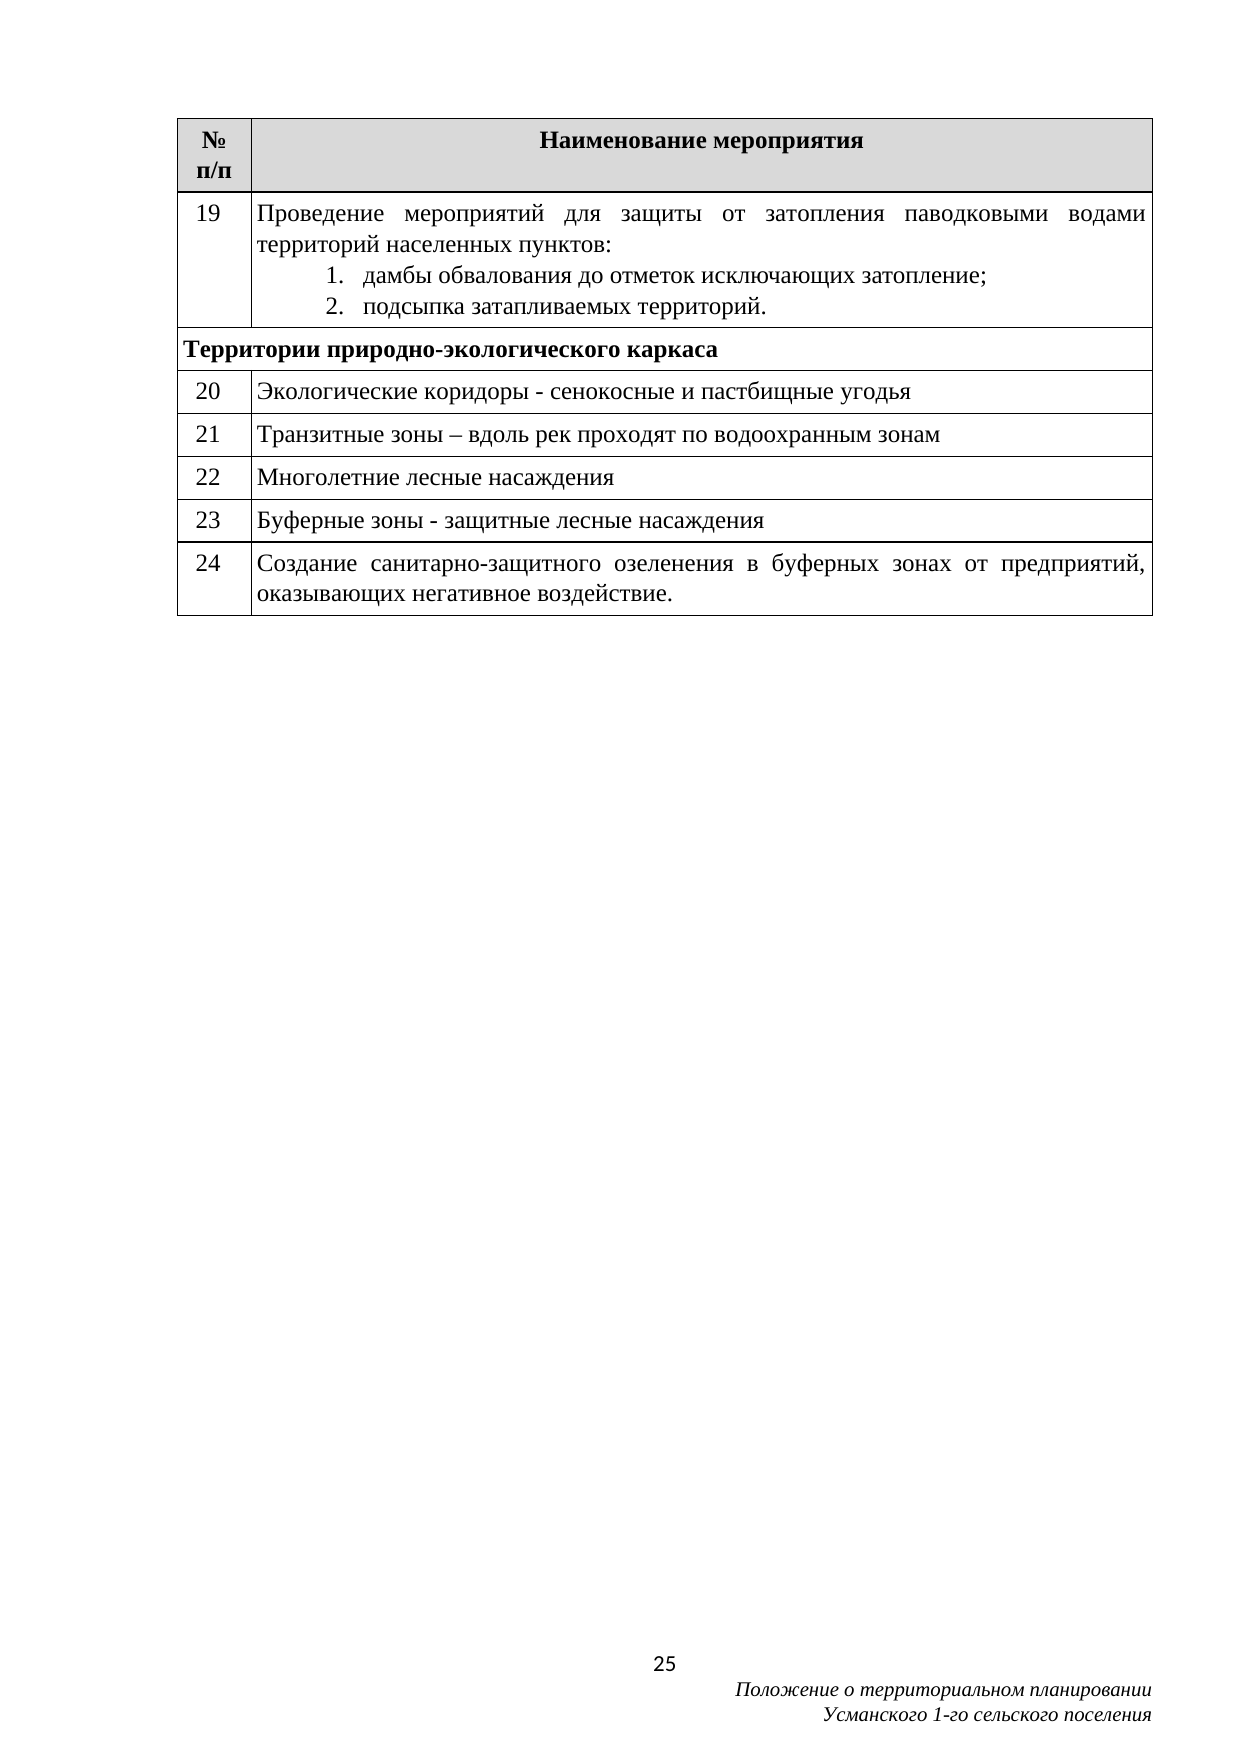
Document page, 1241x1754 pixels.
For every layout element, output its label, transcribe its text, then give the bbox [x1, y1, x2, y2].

table_cell Проведение мероприятий для защиты от затопления паводковыми водами территорий населенных пунктов: дамбы обвалования до отметок исключающих затопление; подсыпка затапливаемых территорий. [252, 193, 1152, 327]
table_cell [178, 500, 251, 541]
table_header № п/п [178, 119, 251, 191]
table_cell Многолетние лесные насаждения [252, 457, 1152, 498]
table_cell Буферные зоны - защитные лесные насаждения [252, 500, 1152, 541]
table_cell Экологические коридоры - сенокосные и пастбищные угодья [252, 371, 1152, 413]
table_cell Создание санитарно-защитного озеленения в буферных зонах от предприятий, оказывающих негативное воздействие. [252, 543, 1152, 614]
table_header Наименование мероприятия [252, 119, 1152, 191]
table_cell Транзитные зоны – вдоль рек проходят по водоохранным зонам [252, 414, 1152, 456]
table_cell [178, 371, 251, 413]
table_cell Территории природно-экологического каркаса [178, 328, 1152, 370]
table_cell [178, 193, 251, 327]
table_cell [178, 543, 251, 614]
table_cell [178, 457, 251, 498]
table_cell [178, 414, 251, 456]
